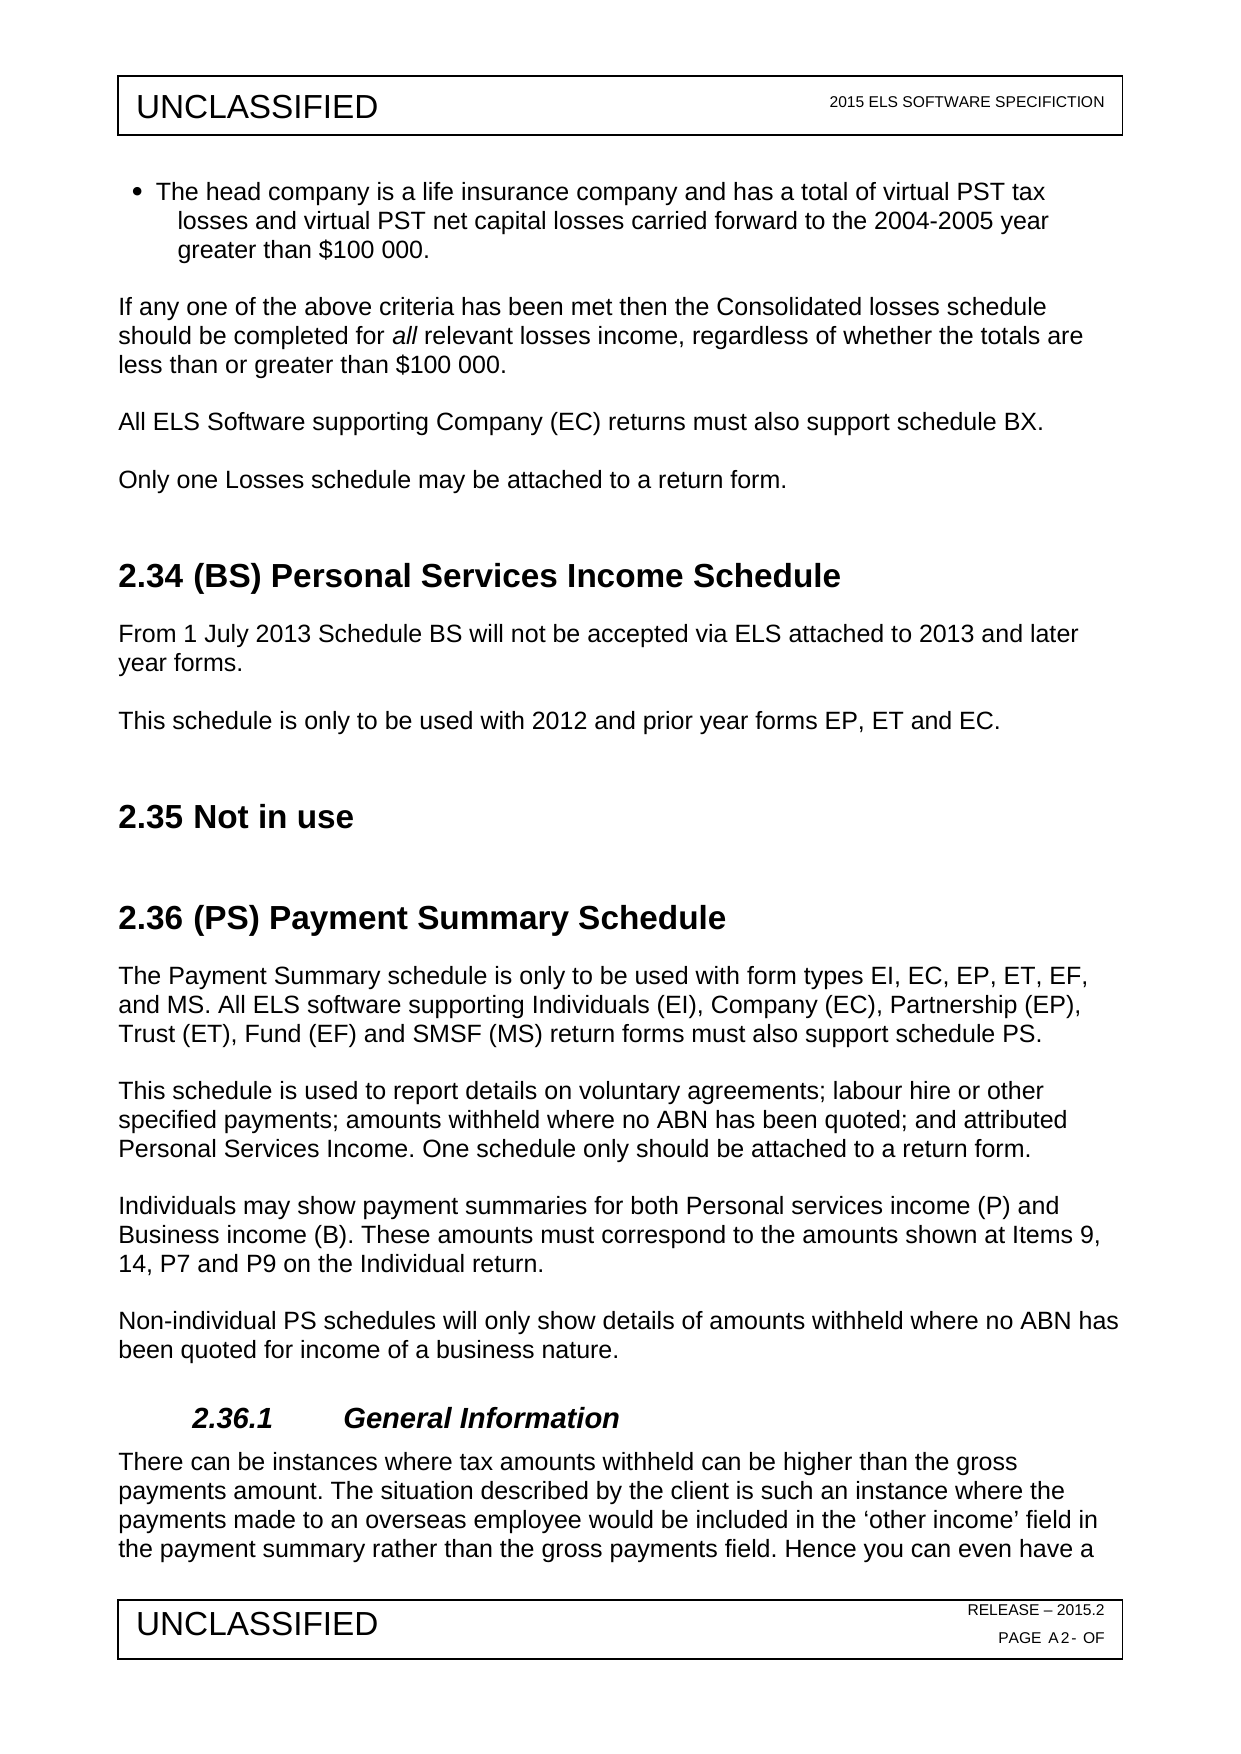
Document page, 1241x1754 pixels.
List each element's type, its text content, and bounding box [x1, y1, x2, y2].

text Only one Losses schedule may be attached to a return form. [118, 465, 1122, 493]
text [118, 1447, 1122, 1562]
subtitle Not in use [118, 797, 1122, 835]
text The Payment Summary schedule is only to be used with form types EI, EC, EP, ET, EF, and MS. All ELS software supporting Individuals (EI), Company (EC), Partnership (EP), Trust (ET), Fund (EF) and SMSF (MS) return forms must also support schedule PS. [118, 961, 1122, 1048]
subtitle (BS) Personal Services Income Schedule [118, 556, 1122, 594]
subtitle General Information [192, 1401, 1122, 1435]
text From 1 July 2013 Schedule BS will not be accepted via ELS attached to 2013 and later year forms. [118, 619, 1122, 677]
text This schedule is only to be used with 2012 and prior year forms EP, ET and EC. [118, 706, 1122, 734]
text Non-individual PS schedules will only show details of amounts withheld where no ABN has been quoted for income of a business nature. [118, 1306, 1122, 1364]
text All supporting Company (EC) returns must also support schedule BX. [118, 407, 1122, 436]
list The head company is a life insurance company and has a total of virtual PST tax losses and virtual PST net capital losses carried forward to the 2004-2005 year greater than $100 000. [133, 177, 1122, 263]
text Individuals may show payment summaries for both Personal services income (P) and Business income (B). These amounts must correspond to the amounts shown at Items 9, 14, P7 and P9 on the Individual return. [118, 1191, 1122, 1278]
text This schedule is used to report details on voluntary agreements; labour hire or other specified payments; amounts withheld where no ABN has been quoted; and attributed Personal Services Income. One schedule only should be attached to a return form. [118, 1076, 1122, 1163]
text If any one of the above criteria has been met then the Consolidated losses schedule should be completed for all relevant losses income, regardless of whether the totals are less than or greater than $100 000. [118, 292, 1122, 378]
subtitle (PS) Payment Summary Schedule [118, 898, 1122, 936]
